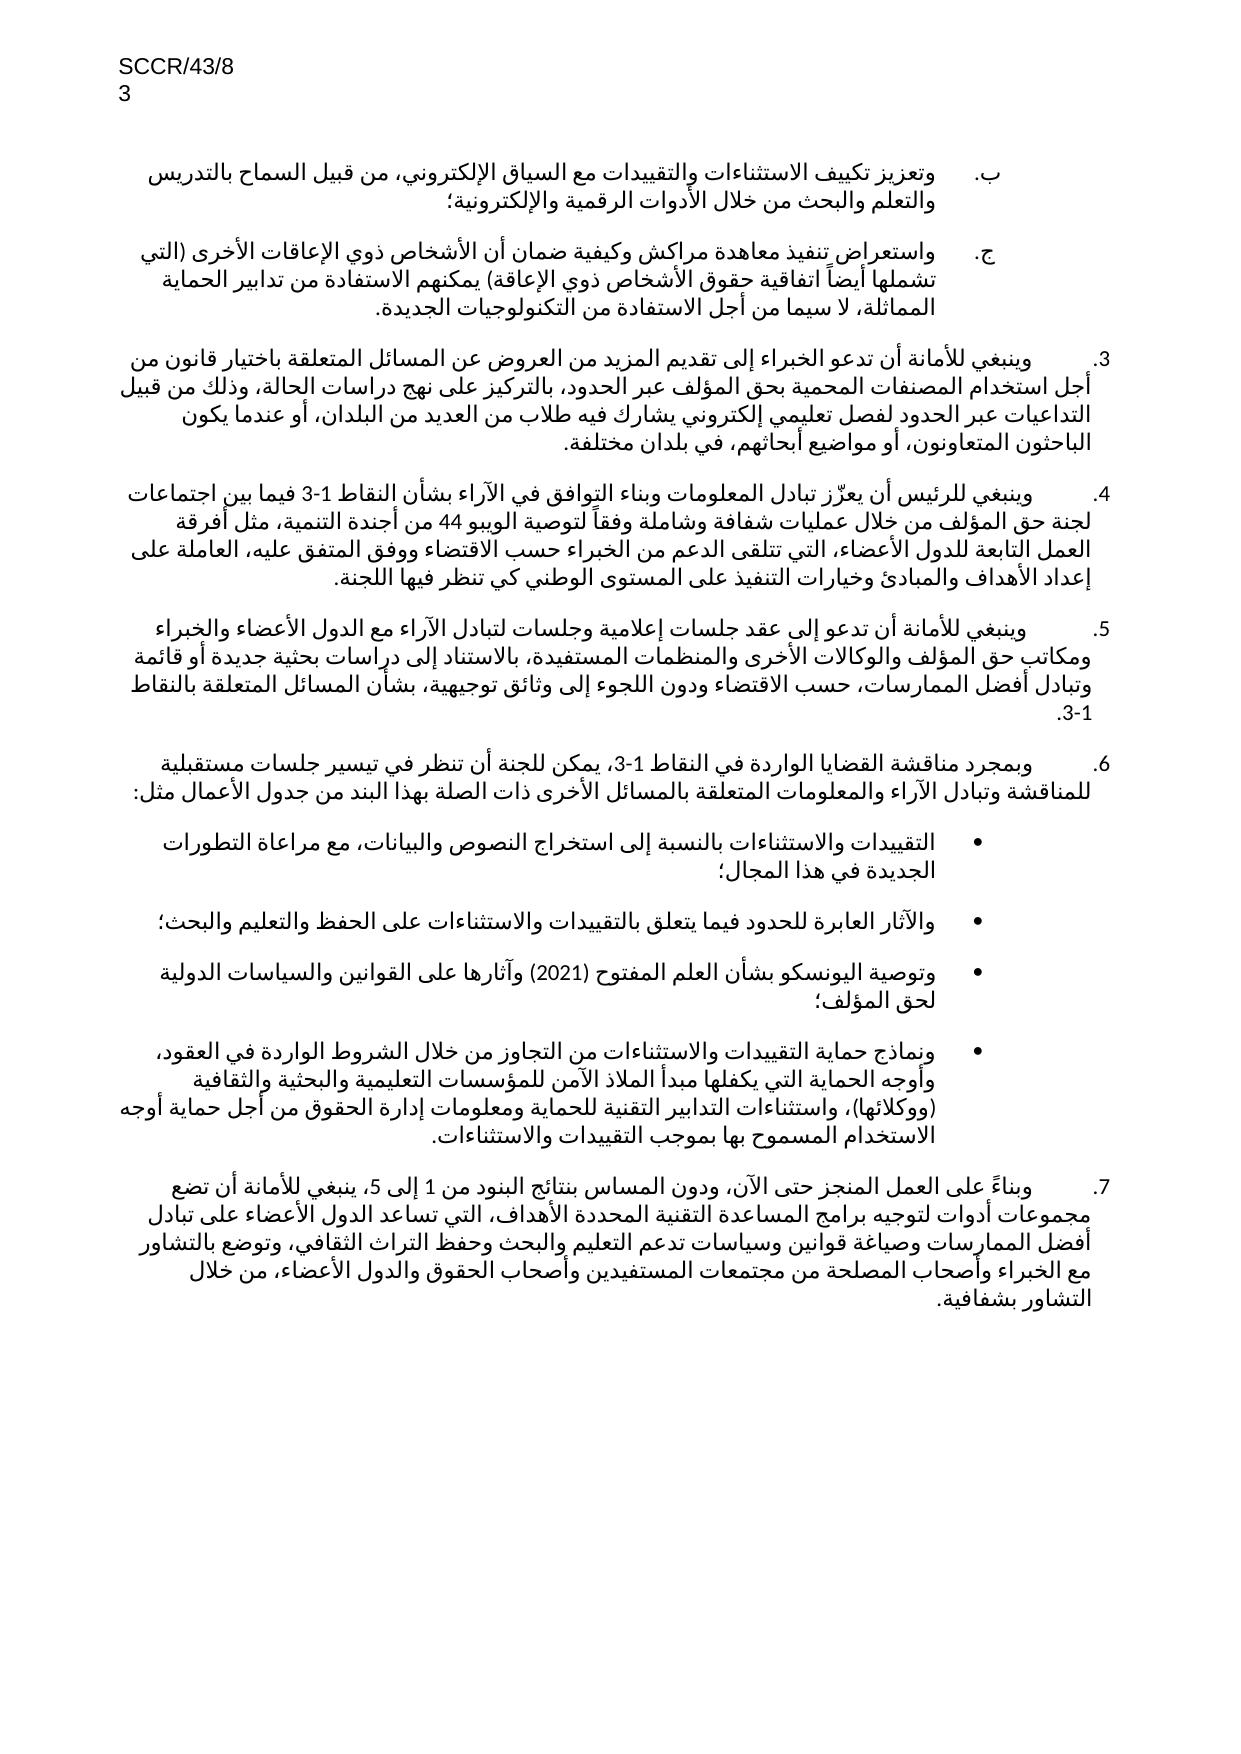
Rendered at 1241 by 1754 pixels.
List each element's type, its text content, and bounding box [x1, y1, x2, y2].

list والآثار العابرة للحدود فيما يتعلق بالتقييدات والاستثناءات على الحفظ والتعليم والبحث؛ [118, 907, 974, 935]
list واستعراض تنفيذ معاهدة مراكش وكيفية ضمان أن الأشخاص ذوي الإعاقات الأخرى (التي تشملها أيضاً اتفاقية حقوق الأشخاص ذوي الإعاقة) يمكنهم الاستفادة من تدابير الحماية المماثلة، لا سيما من أجل الاستفادة من التكنولوجيات الجديدة. [118, 237, 974, 322]
text وينبغي للأمانة أن تدعو الخبراء إلى تقديم المزيد من العروض عن المسائل المتعلقة باختيار قانون من أجل استخدام المصنفات المحمية بحق المؤلف عبر الحدود، بالتركيز على نهج دراسات الحالة، وذلك من قبيل التداعيات عبر الحدود لفصل تعليمي إلكتروني يشارك فيه طلاب من العديد من البلدان، أو عندما يكون الباحثون المتعاونون، أو مواضيع أبحاثهم، في بلدان مختلفة. [118, 344, 1092, 457]
text وبناءً على العمل المنجز حتى الآن، ودون المساس بنتائج البنود من 1 إلى 5، ينبغي للأمانة أن تضع مجموعات أدوات لتوجيه برامج المساعدة التقنية المحددة الأهداف، التي تساعد الدول الأعضاء على تبادل أفضل الممارسات وصياغة قوانين وسياسات تدعم التعليم والبحث وحفظ التراث الثقافي، وتوضع بالتشاور مع الخبراء وأصحاب المصلحة من مجتمعات المستفيدين وأصحاب الحقوق والدول الأعضاء، من خلال التشاور بشفافية. [118, 1172, 1092, 1312]
list التقييدات والاستثناءات بالنسبة إلى استخراج النصوص والبيانات، مع مراعاة التطورات الجديدة في هذا المجال؛ [118, 828, 974, 884]
list ونماذج حماية التقييدات والاستثناءات من التجاوز من خلال الشروط الواردة في العقود، وأوجه الحماية التي يكفلها مبدأ الملاذ الآمن للمؤسسات التعليمية والبحثية والثقافية (ووكلائها)، واستثناءات التدابير التقنية للحماية ومعلومات إدارة الحقوق من أجل حماية أوجه الاستخدام المسموح بها بموجب التقييدات والاستثناءات. [118, 1037, 974, 1149]
list وتعزيز تكييف الاستثناءات والتقييدات مع السياق الإلكتروني، من قبيل السماح بالتدريس والتعلم والبحث من خلال الأدوات الرقمية والإلكترونية؛ [118, 158, 974, 214]
text وينبغي للأمانة أن تدعو إلى عقد جلسات إعلامية وجلسات لتبادل الآراء مع الدول الأعضاء والخبراء ومكاتب حق المؤلف والوكالات الأخرى والمنظمات المستفيدة، بالاستناد إلى دراسات بحثية جديدة أو قائمة وتبادل أفضل الممارسات، حسب الاقتضاء ودون اللجوء إلى وثائق توجيهية، بشأن المسائل المتعلقة بالنقاط 1-3. [118, 614, 1092, 727]
text وبمجرد مناقشة القضايا الواردة في النقاط 1-3، يمكن للجنة أن تنظر في تيسير جلسات مستقبلية للمناقشة وتبادل الآراء والمعلومات المتعلقة بالمسائل الأخرى ذات الصلة بهذا البند من جدول الأعمال مثل: [118, 749, 1092, 806]
text وينبغي للرئيس أن يعزّز تبادل المعلومات وبناء التوافق في الآراء بشأن النقاط 1-3 فيما بين اجتماعات لجنة حق المؤلف من خلال عمليات شفافة وشاملة وفقاً لتوصية الويبو 44 من أجندة التنمية، مثل أفرقة العمل التابعة للدول الأعضاء، التي تتلقى الدعم من الخبراء حسب الاقتضاء ووفق المتفق عليه، العاملة على إعداد الأهداف والمبادئ وخيارات التنفيذ على المستوى الوطني كي تنظر فيها اللجنة. [118, 479, 1092, 592]
list وتوصية اليونسكو بشأن العلم المفتوح (2021) وآثارها على القوانين والسياسات الدولية لحق المؤلف؛ [118, 958, 974, 1014]
